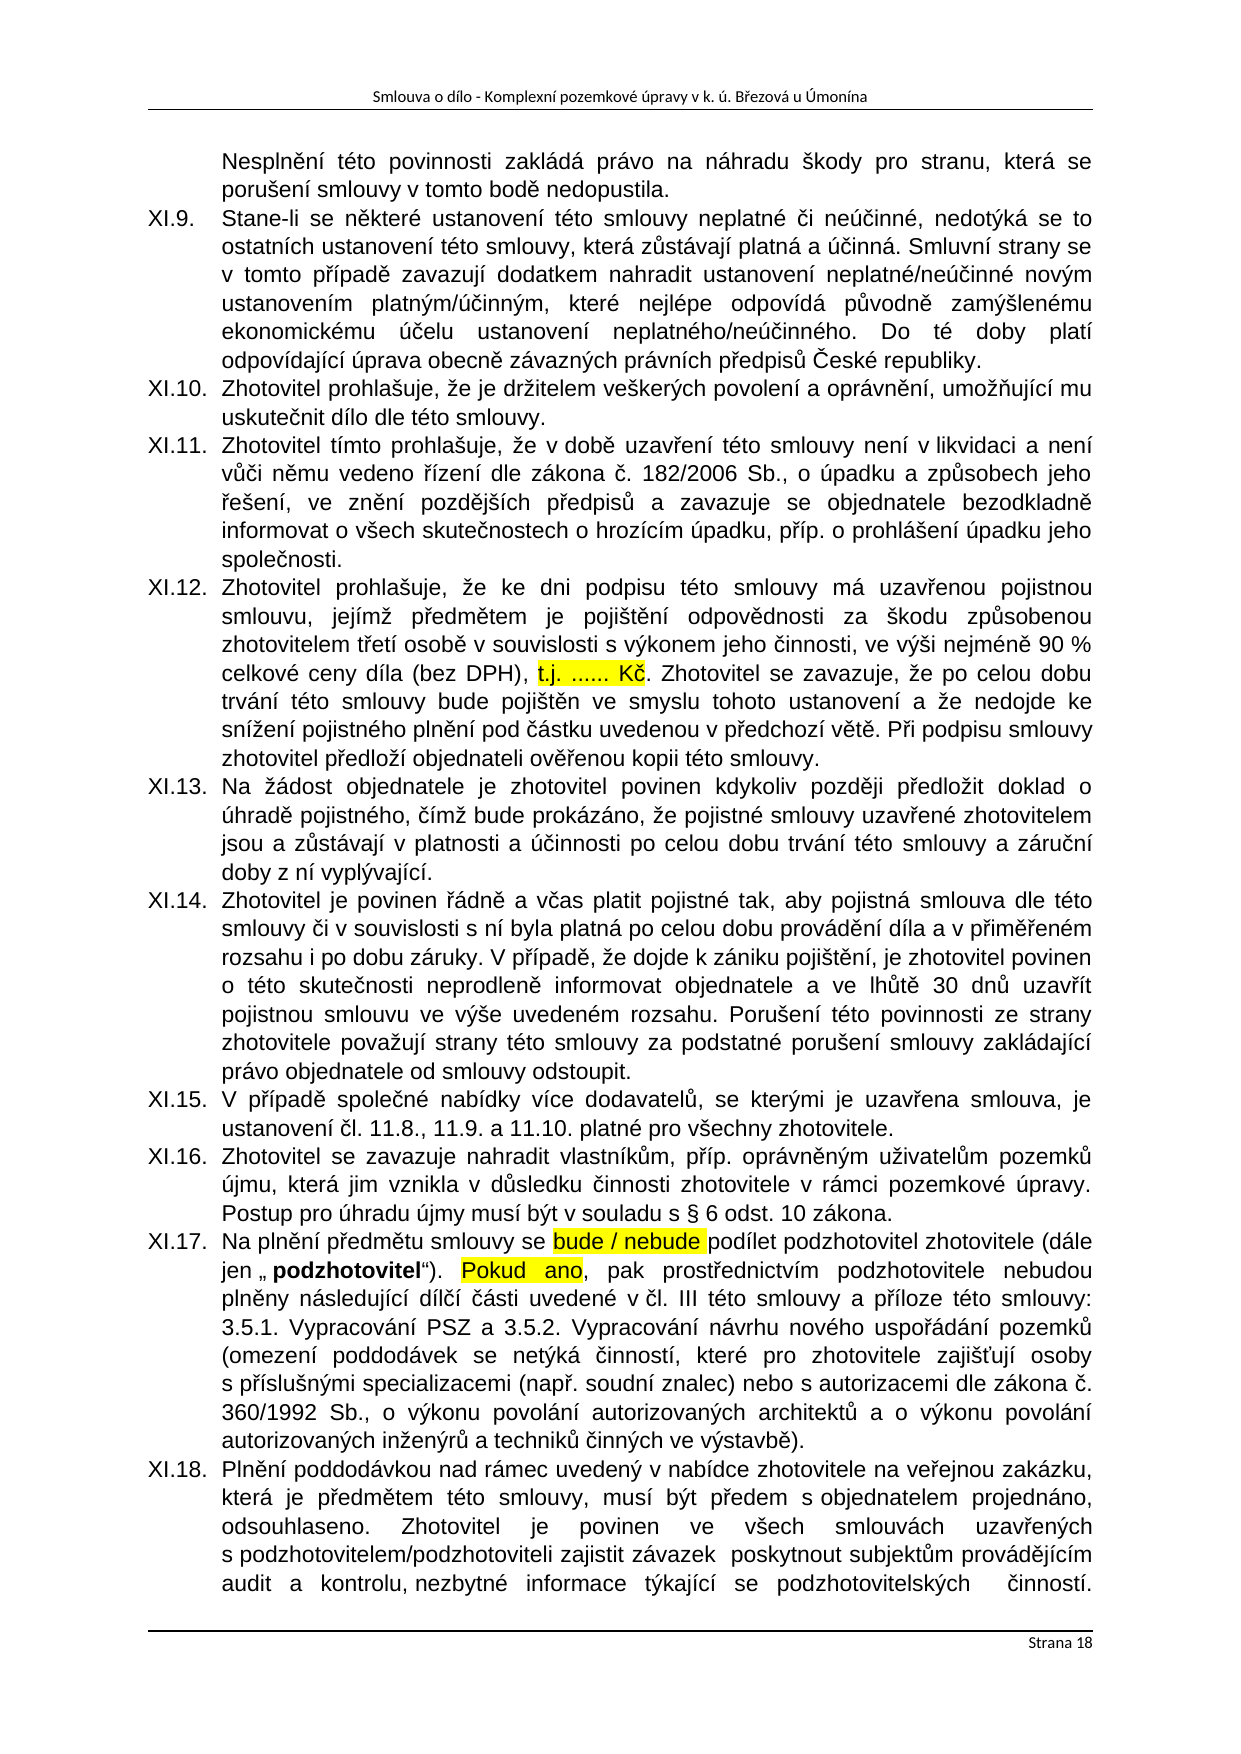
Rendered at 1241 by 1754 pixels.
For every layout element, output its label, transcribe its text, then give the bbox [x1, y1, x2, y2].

list Stane-li se některé ustanovení této smlouvy neplatné či neúčinné, nedotýká se to ostatních ustanovení této smlouvy, která zůstávají platná a účinná. Smluvní strany se v tomto případě zavazují dodatkem nahradit ustanovení neplatné/neúčinné novým ustanovením platným/účinným, které nejlépe odpovídá původně zamýšlenému ekonomickému účelu ustanovení neplatného/neúčinného. Do té doby platí odpovídající úprava obecně závazných právních předpisů České republiky. [148, 204, 1093, 373]
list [148, 148, 1093, 202]
list Na plnění předmětu smlouvy se bude / nebude podílet podzhotovitel zhotovitele (dále jen „ podzhotovitel“). Pokud ano, pak prostřednictvím podzhotovitele nebudou plněny následující dílčí části uvedené v čl. III této smlouvy a příloze této smlouvy: 3.5.1. Vypracování PSZ a 3.5.2. Vypracování návrhu nového uspořádání pozemků (omezení poddodávek se netýká činností, které pro zhotovitele zajišťují osoby s příslušnými specializacemi (např. soudní znalec) nebo s autorizacemi dle zákona č. 360/1992 Sb., o výkonu povolání autorizovaných architektů a o výkonu povolání autorizovaných inženýrů a techniků činných ve výstavbě). [148, 1228, 1093, 1454]
list Zhotovitel je povinen řádně a včas platit pojistné tak, aby pojistná smlouva dle této smlouvy či v souvislosti s ní byla platná po celou dobu provádění díla a v přiměřeném rozsahu i po dobu záruky. V případě, že dojde k zániku pojištění, je zhotovitel povinen o této skutečnosti neprodleně informovat objednatele a ve lhůtě 30 dnů uzavřít pojistnou smlouvu ve výše uvedeném rozsahu. Porušení této povinnosti ze strany zhotovitele považují strany této smlouvy za podstatné porušení smlouvy zakládající právo objednatele od smlouvy odstoupit. [148, 887, 1093, 1084]
list Zhotovitel se zavazuje nahradit vlastníkům, příp. oprávněným uživatelům pozemků újmu, která jim vznikla v důsledku činnosti zhotovitele v rámci pozemkové úpravy. Postup pro úhradu újmy musí být v souladu s § 6 odst. 10 zákona. [148, 1143, 1093, 1226]
list Zhotovitel tímto prohlašuje, že v době uzavření této smlouvy není v likvidaci a není vůči němu vedeno řízení dle zákona č. 182/2006 Sb., o úpadku a způsobech jeho řešení, ve znění pozdějších předpisů a zavazuje se objednatele bezodkladně informovat o všech skutečnostech o hrozícím úpadku, příp. o prohlášení úpadku jeho společnosti. [148, 432, 1093, 572]
list Zhotovitel prohlašuje, že ke dni podpisu této smlouvy má uzavřenou pojistnou smlouvu, jejímž předmětem je pojištění odpovědnosti za škodu způsobenou zhotovitelem třetí osobě v souvislosti s výkonem jeho činnosti, ve výši nejméně 90 % celkové ceny díla (bez DPH), t.j. ...... Kč. Zhotovitel se zavazuje, že po celou dobu trvání této smlouvy bude pojištěn ve smyslu tohoto ustanovení a že nedojde ke snížení pojistného plnění pod částku uvedenou v předchozí větě. Při podpisu smlouvy zhotovitel předloží objednateli ověřenou kopii této smlouvy. [148, 574, 1093, 771]
list V případě společné nabídky více dodavatelů, se kterými je uzavřena smlouva, je ustanovení čl. 11.8., 11.9. a 11.10. platné pro všechny zhotovitele. [148, 1086, 1093, 1141]
list Na žádost objednatele je zhotovitel povinen kdykoliv později předložit doklad o úhradě pojistného, čímž bude prokázáno, že pojistné smlouvy uzavřené zhotovitelem jsou a zůstávají v platnosti a účinnosti po celou dobu trvání této smlouvy a záruční doby z ní vyplývající. [148, 773, 1093, 885]
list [148, 1456, 1093, 1596]
list Zhotovitel prohlašuje, že je držitelem veškerých povolení a oprávnění, umožňující mu uskutečnit dílo dle této smlouvy. [148, 375, 1093, 430]
